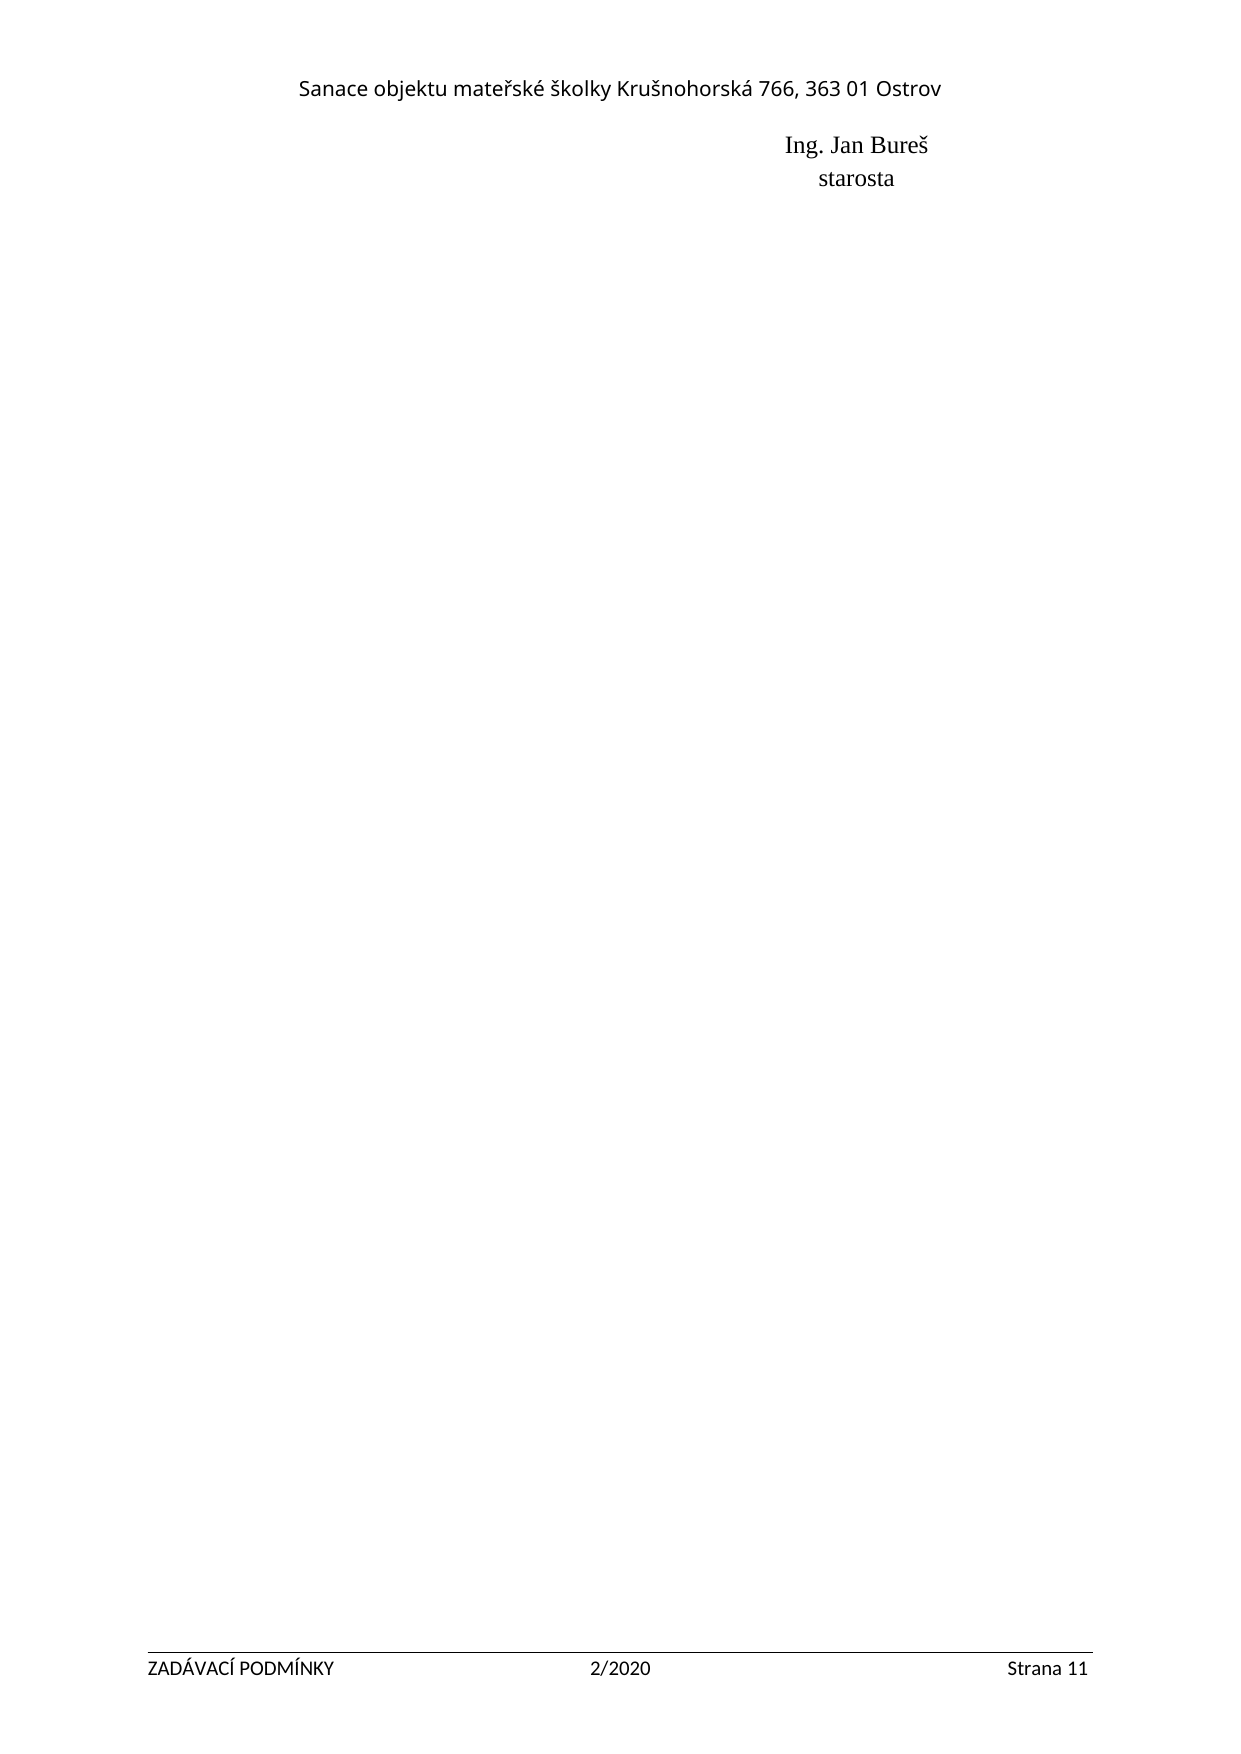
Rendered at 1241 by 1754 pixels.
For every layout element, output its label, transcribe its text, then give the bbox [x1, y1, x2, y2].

text starosta [148, 163, 1093, 192]
text Ing. Jan Bureš [148, 130, 1093, 159]
